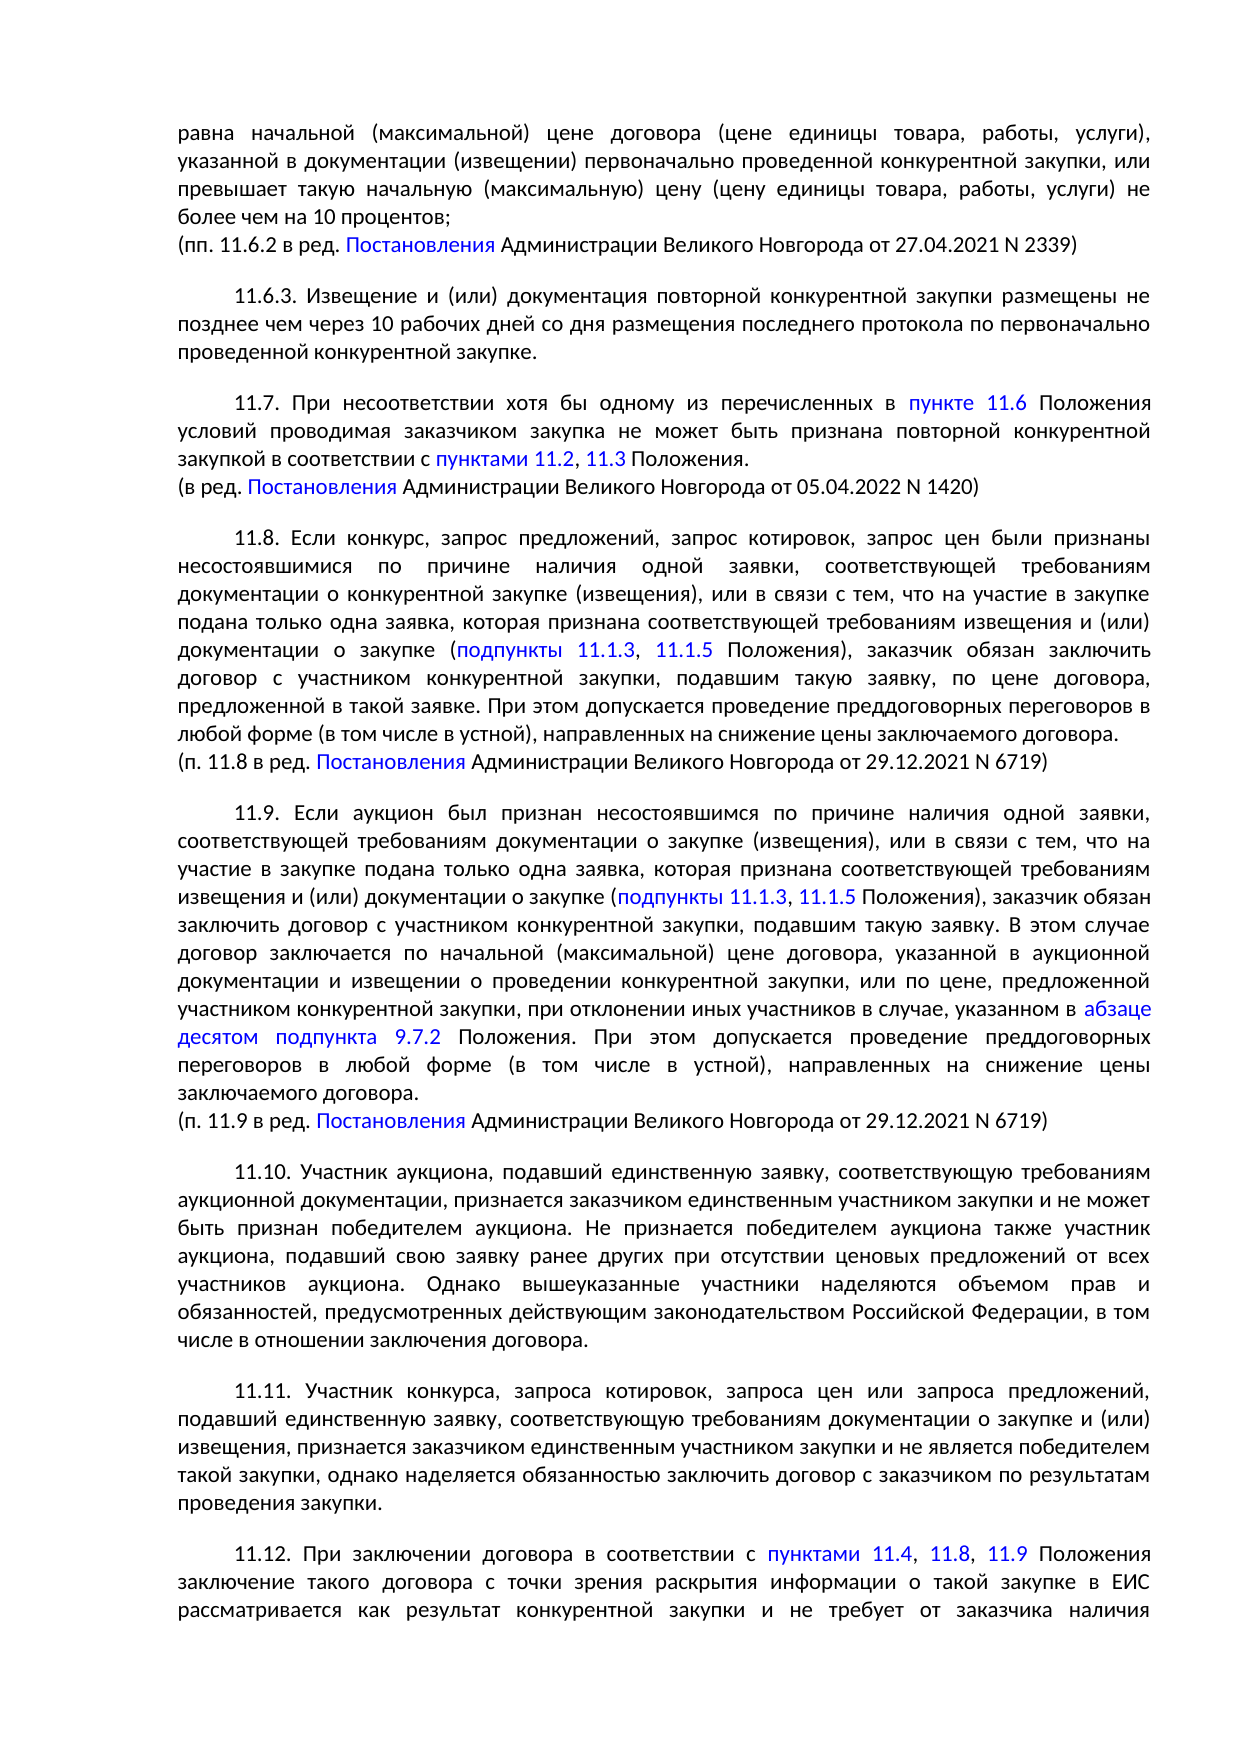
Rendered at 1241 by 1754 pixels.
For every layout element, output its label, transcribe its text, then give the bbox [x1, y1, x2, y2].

text (пп. 11.6.2 в ред. Постановления Администрации Великого Новгорода от 27.04.2021 N 2339) [177, 230, 1152, 258]
text 11.7. При несоответствии хотя бы одному из перечисленных в пункте 11.6 Положения условий проводимая заказчиком закупка не может быть признана повторной конкурентной закупкой в соответствии с пунктами 11.2, 11.3 Положения. [177, 388, 1152, 472]
text 11.6.3. Извещение и (или) документация повторной конкурентной закупки размещены не позднее чем через 10 рабочих дней со дня размещения последнего протокола по первоначально проведенной конкурентной закупке. [177, 281, 1152, 365]
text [177, 118, 1152, 230]
text 11.10. Участник аукциона, подавший единственную заявку, соответствующую требованиям аукционной документации, признается заказчиком единственным участником закупки и не может быть признан победителем аукциона. Не признается победителем аукциона также участник аукциона, подавший свою заявку ранее других при отсутствии ценовых предложений от всех участников аукциона. Однако вышеуказанные участники наделяются объемом прав и обязанностей, предусмотренных действующим законодательством Российской Федерации, в том числе в отношении заключения договора. [177, 1157, 1152, 1353]
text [177, 1539, 1152, 1623]
text (в ред. Постановления Администрации Великого Новгорода от 05.04.2022 N 1420) [177, 472, 1152, 500]
text (п. 11.9 в ред. Постановления Администрации Великого Новгорода от 29.12.2021 N 6719) [177, 1106, 1152, 1134]
text 11.9. Если аукцион был признан несостоявшимся по причине наличия одной заявки, соответствующей требованиям документации о закупке (извещения), или в связи с тем, что на участие в закупке подана только одна заявка, которая признана соответствующей требованиям извещения и (или) документации о закупке (подпункты 11.1.3, 11.1.5 Положения), заказчик обязан заключить договор с участником конкурентной закупки, подавшим такую заявку. В этом случае договор заключается по начальной (максимальной) цене договора, указанной в аукционной документации и извещении о проведении конкурентной закупки, или по цене, предложенной участником конкурентной закупки, при отклонении иных участников в случае, указанном в абзаце десятом подпункта 9.7.2 Положения. При этом допускается проведение преддоговорных переговоров в любой форме (в том числе в устной), направленных на снижение цены заключаемого договора. [177, 798, 1152, 1106]
text (п. 11.8 в ред. Постановления Администрации Великого Новгорода от 29.12.2021 N 6719) [177, 747, 1152, 775]
text 11.8. Если конкурс, запрос предложений, запрос котировок, запрос цен были признаны несостоявшимися по причине наличия одной заявки, соответствующей требованиям документации о конкурентной закупке (извещения), или в связи с тем, что на участие в закупке подана только одна заявка, которая признана соответствующей требованиям извещения и (или) документации о закупке (подпункты 11.1.3, 11.1.5 Положения), заказчик обязан заключить договор с участником конкурентной закупки, подавшим такую заявку, по цене договора, предложенной в такой заявке. При этом допускается проведение преддоговорных переговоров в любой форме (в том числе в устной), направленных на снижение цены заключаемого договора. [177, 523, 1152, 747]
text 11.11. Участник конкурса, запроса котировок, запроса цен или запроса предложений, подавший единственную заявку, соответствующую требованиям документации о закупке и (или) извещения, признается заказчиком единственным участником закупки и не является победителем такой закупки, однако наделяется обязанностью заключить договор с заказчиком по результатам проведения закупки. [177, 1376, 1152, 1517]
